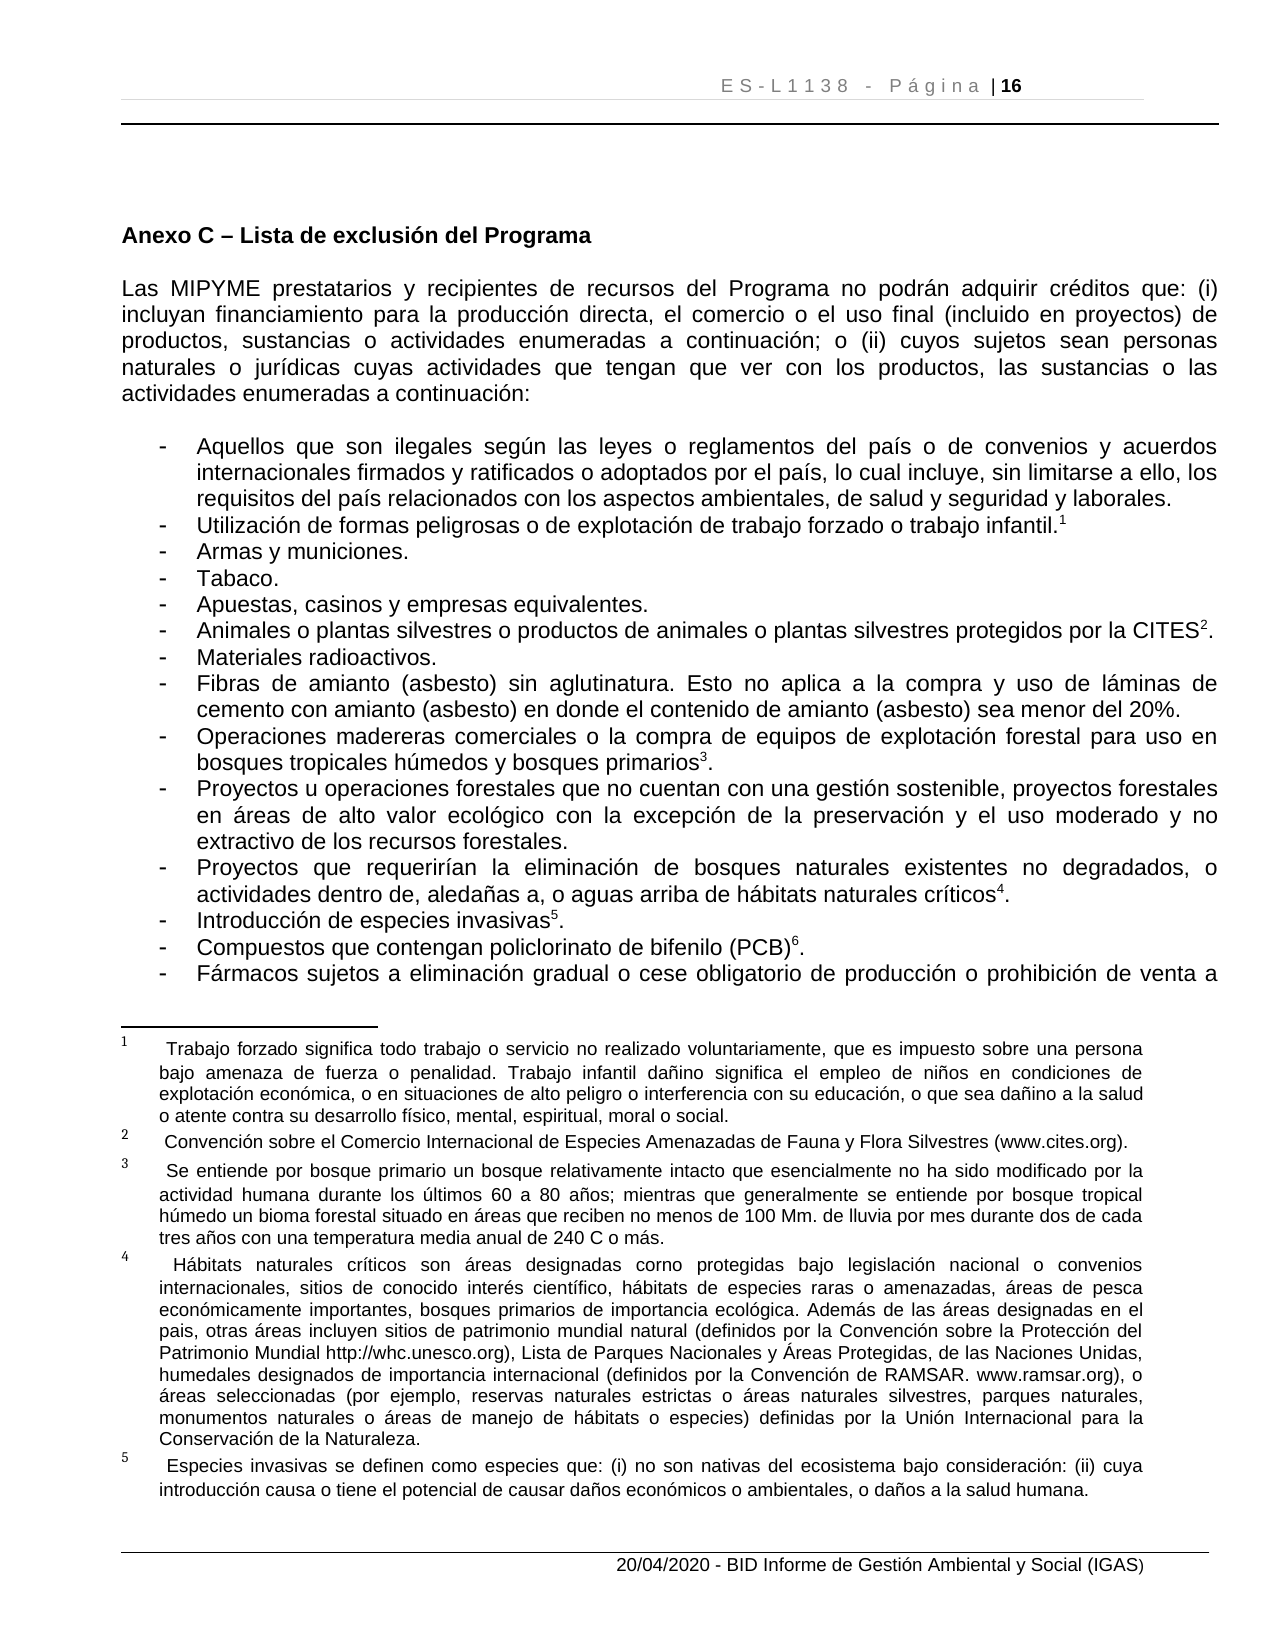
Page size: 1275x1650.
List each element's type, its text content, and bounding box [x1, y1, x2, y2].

text Anexo C – Lista de exclusión del Programa [121, 222, 1144, 248]
text Las MIPYME prestatarios y recipientes de recursos del Programa no podrán adquirir créditos que: (i) incluyan financiamiento para la producción directa, el comercio o el uso final (incluido en proyectos) de productos, sustancias o actividades enumeradas a continuación; o (ii) cuyos sujetos sean personas naturales o jurídicas cuyas actividades que tengan que ver con los productos, las sustancias o las actividades enumeradas a continuación: [121, 274, 1219, 406]
list Animales o plantas silvestres o productos de animales o plantas silvestres protegidos por la CITES. [159, 617, 1219, 643]
list Fármacos sujetos a eliminación gradual o cese obligatorio de producción o prohibición de venta a nivel internacional. [159, 960, 1219, 986]
list Introducción de especies invasivas. [159, 907, 1219, 933]
list Tabaco. [159, 564, 1219, 591]
list Materiales radioactivos. [159, 643, 1219, 670]
list Utilización de formas peligrosas o de explotación de trabajo forzado o trabajo infantil. [159, 512, 1219, 538]
list Armas y municiones. [159, 538, 1219, 564]
list Proyectos que requerirían la eliminación de bosques naturales existentes no degradados, o actividades dentro de, aledañas a, o aguas arriba de hábitats naturales críticos. [159, 854, 1219, 907]
list Operaciones madereras comerciales o la compra de equipos de explotación forestal para uso en bosques tropicales húmedos y bosques primarios. [159, 723, 1219, 775]
list Fibras de amianto (asbesto) sin aglutinatura. Esto no aplica a la compra y uso de láminas de cemento con amianto (asbesto) en donde el contenido de amianto (asbesto) sea menor del 20%. [159, 670, 1219, 723]
list Apuestas, casinos y empresas equivalentes. [159, 591, 1219, 617]
list Aquellos que son ilegales según las leyes o reglamentos del país o de convenios y acuerdos internacionales firmados y ratificados o adoptados por el país, lo cual incluye, sin limitarse a ello, los requisitos del país relacionados con los aspectos ambientales, de salud y seguridad y laborales. [159, 433, 1219, 512]
list Proyectos u operaciones forestales que no cuentan con una gestión sostenible, proyectos forestales en áreas de alto valor ecológico con la excepción de la preservación y el uso moderado y no extractivo de los recursos forestales. [159, 775, 1219, 854]
list Compuestos que contengan policlorinato de bifenilo (PCB). [159, 933, 1219, 960]
